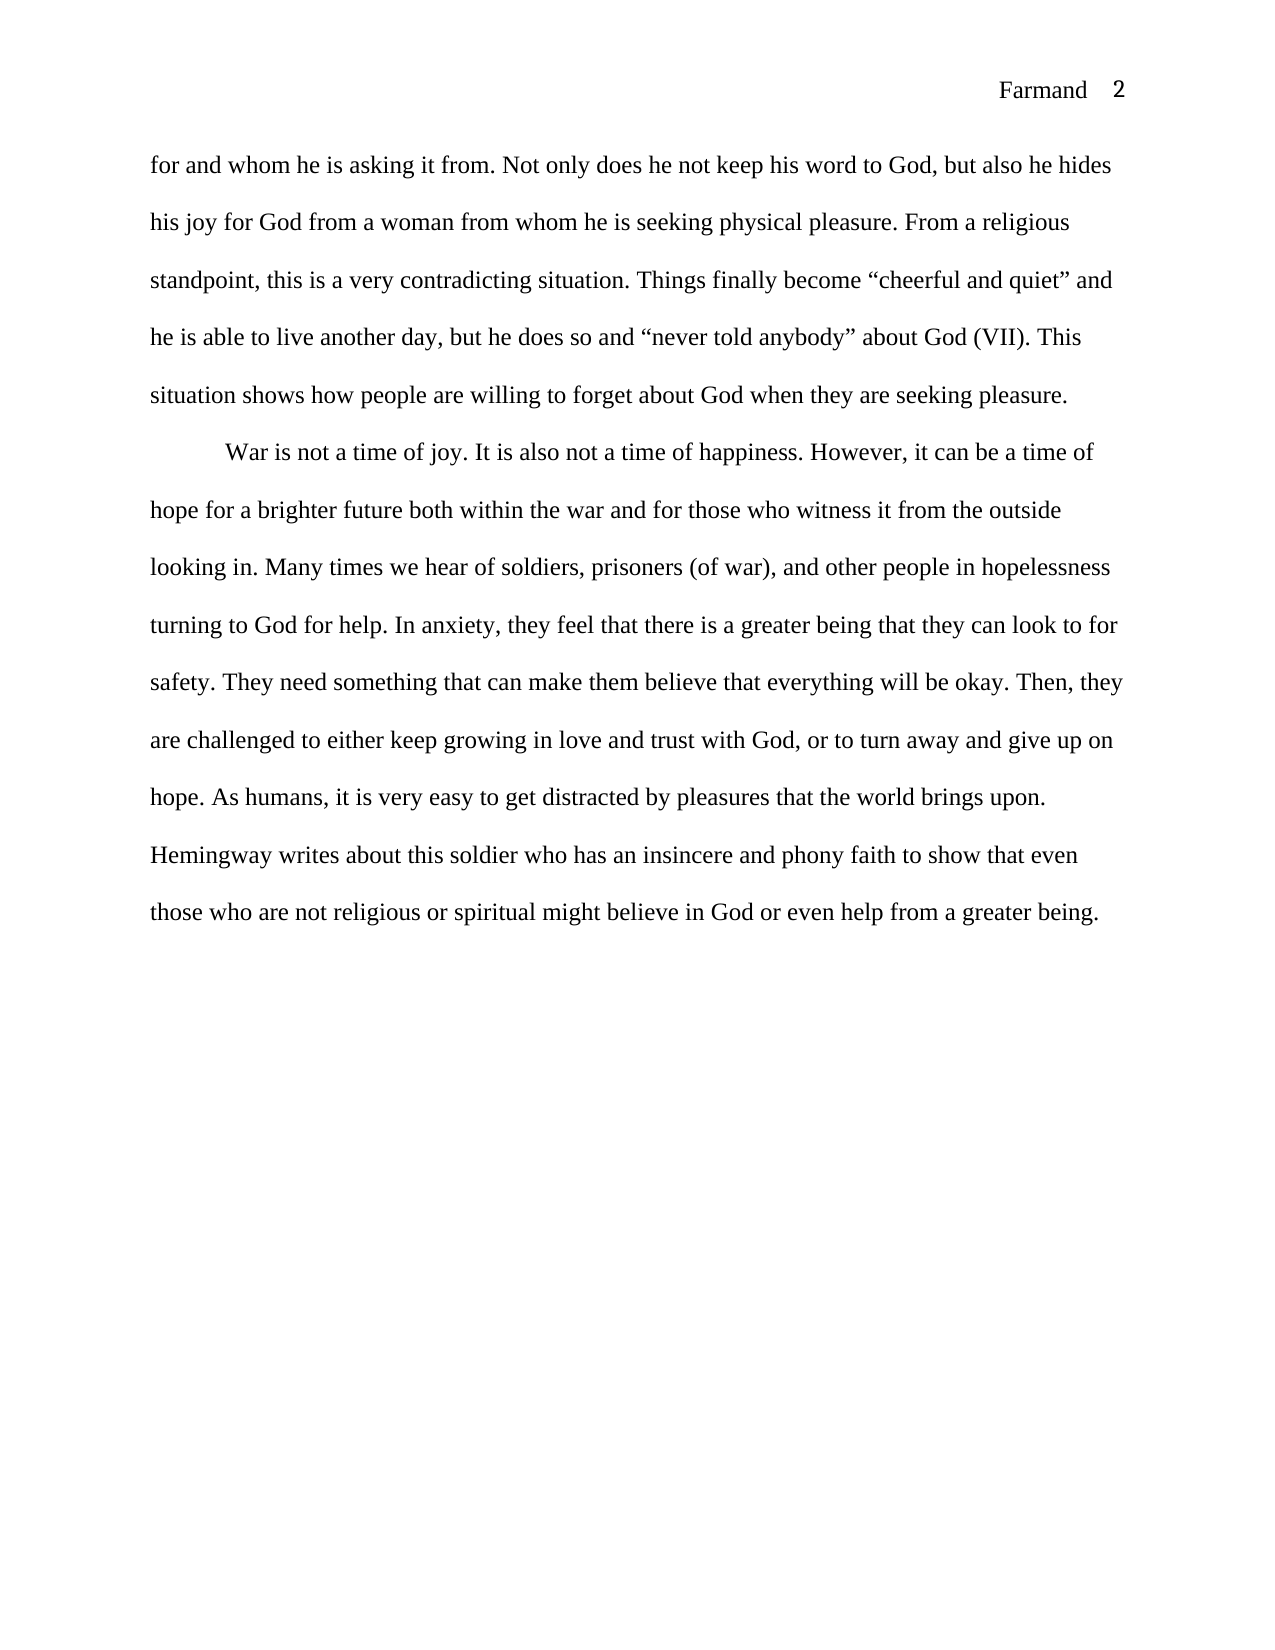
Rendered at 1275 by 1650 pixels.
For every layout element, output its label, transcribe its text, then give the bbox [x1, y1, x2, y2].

text War is not a time of joy. It is also not a time of happiness. However, it can be a time of hope for a brighter future both within the war and for those who witness it from the outside looking in. Many times we hear of soldiers, prisoners (of war), and other people in hopelessness turning to God for help. In anxiety, they feel that there is a greater being that they can look to for safety. They need something that can make them believe that everything will be okay. Then, they are challenged to either keep growing in love and trust with God, or to turn away and give up on hope. As humans, it is very easy to get distracted by pleasures that the world brings upon. Hemingway writes about this soldier who has an insincere and phony faith to show that even those who are not religious or spiritual might believe in God or even help from a greater being. [150, 437, 1125, 926]
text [150, 150, 1125, 409]
